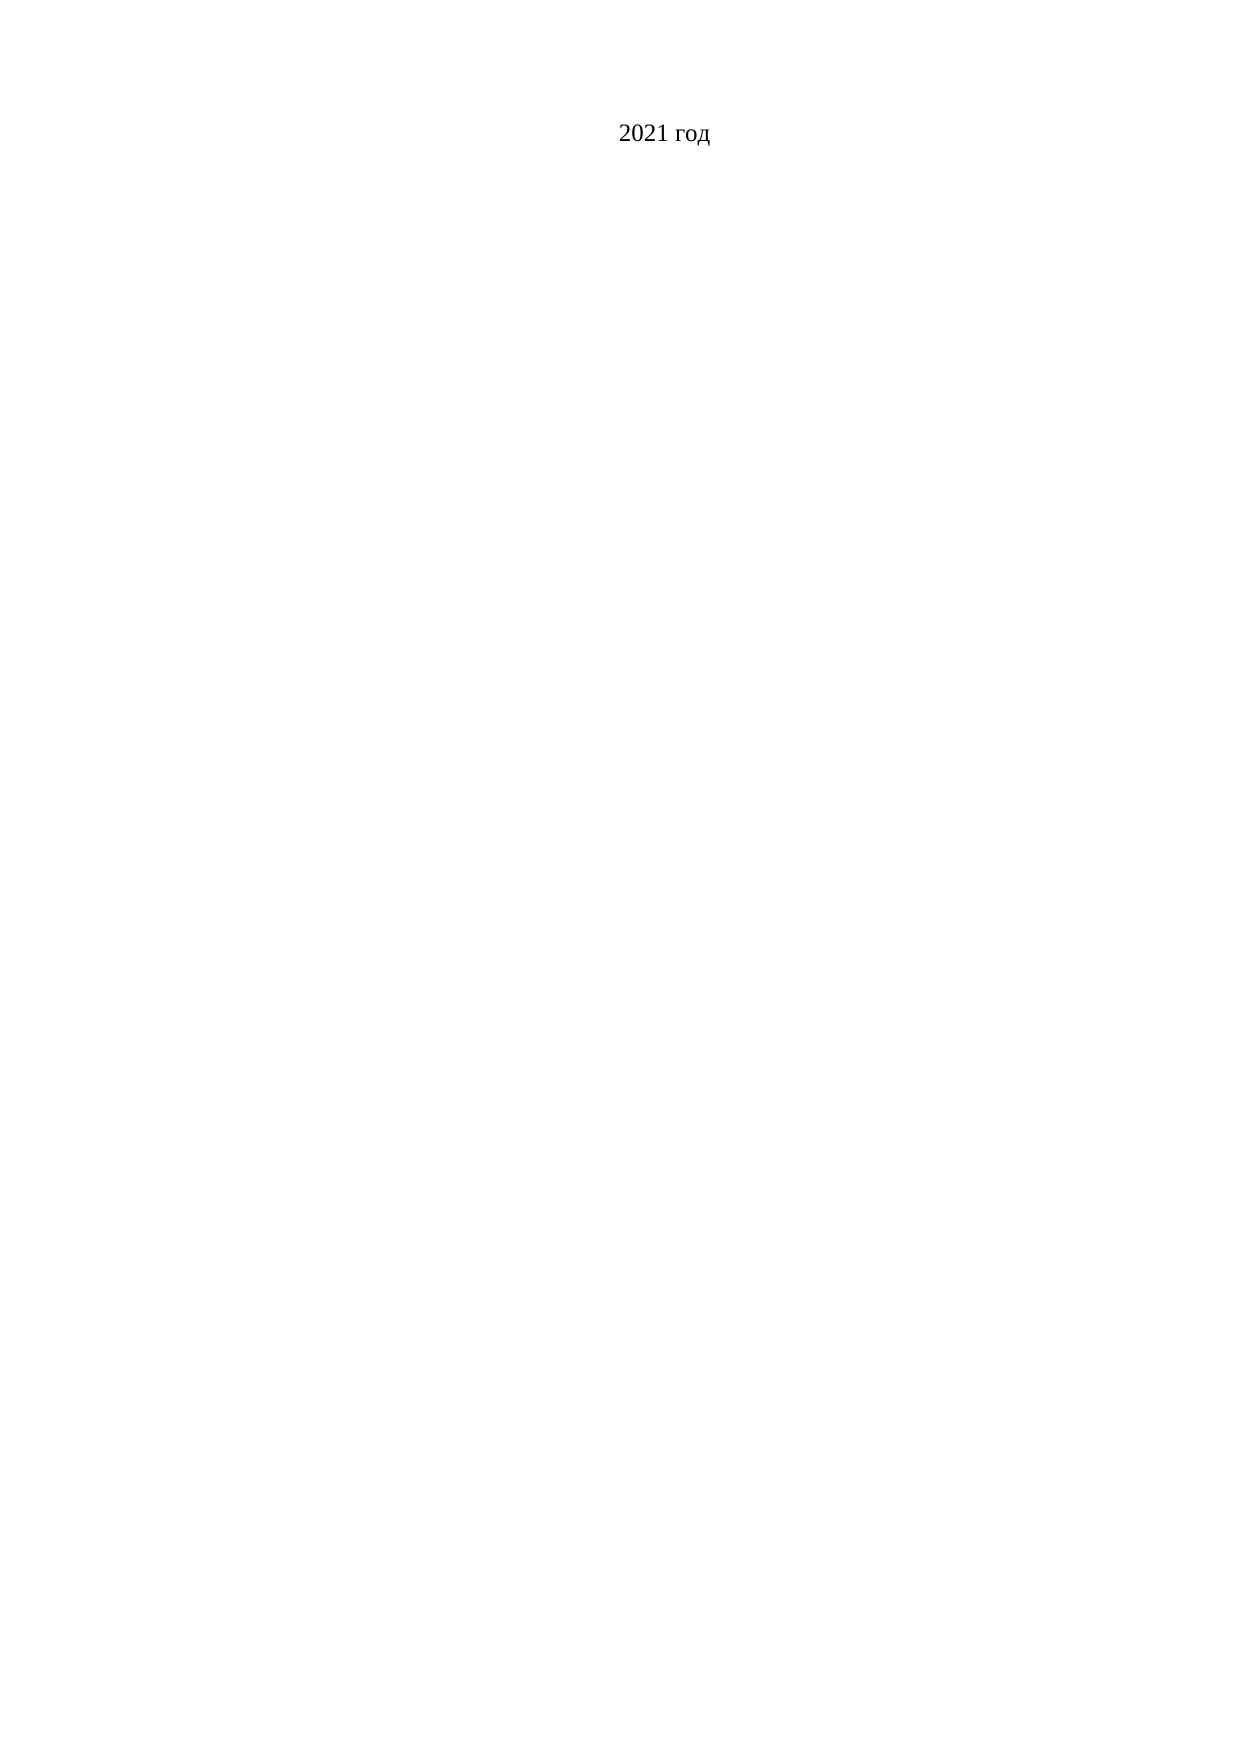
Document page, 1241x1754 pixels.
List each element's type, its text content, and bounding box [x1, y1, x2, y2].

text 2021 годПрограмма модуля «Нравственно-ориентированный подход к изучению литературы» разработана на основе: [177, 118, 1152, 147]
